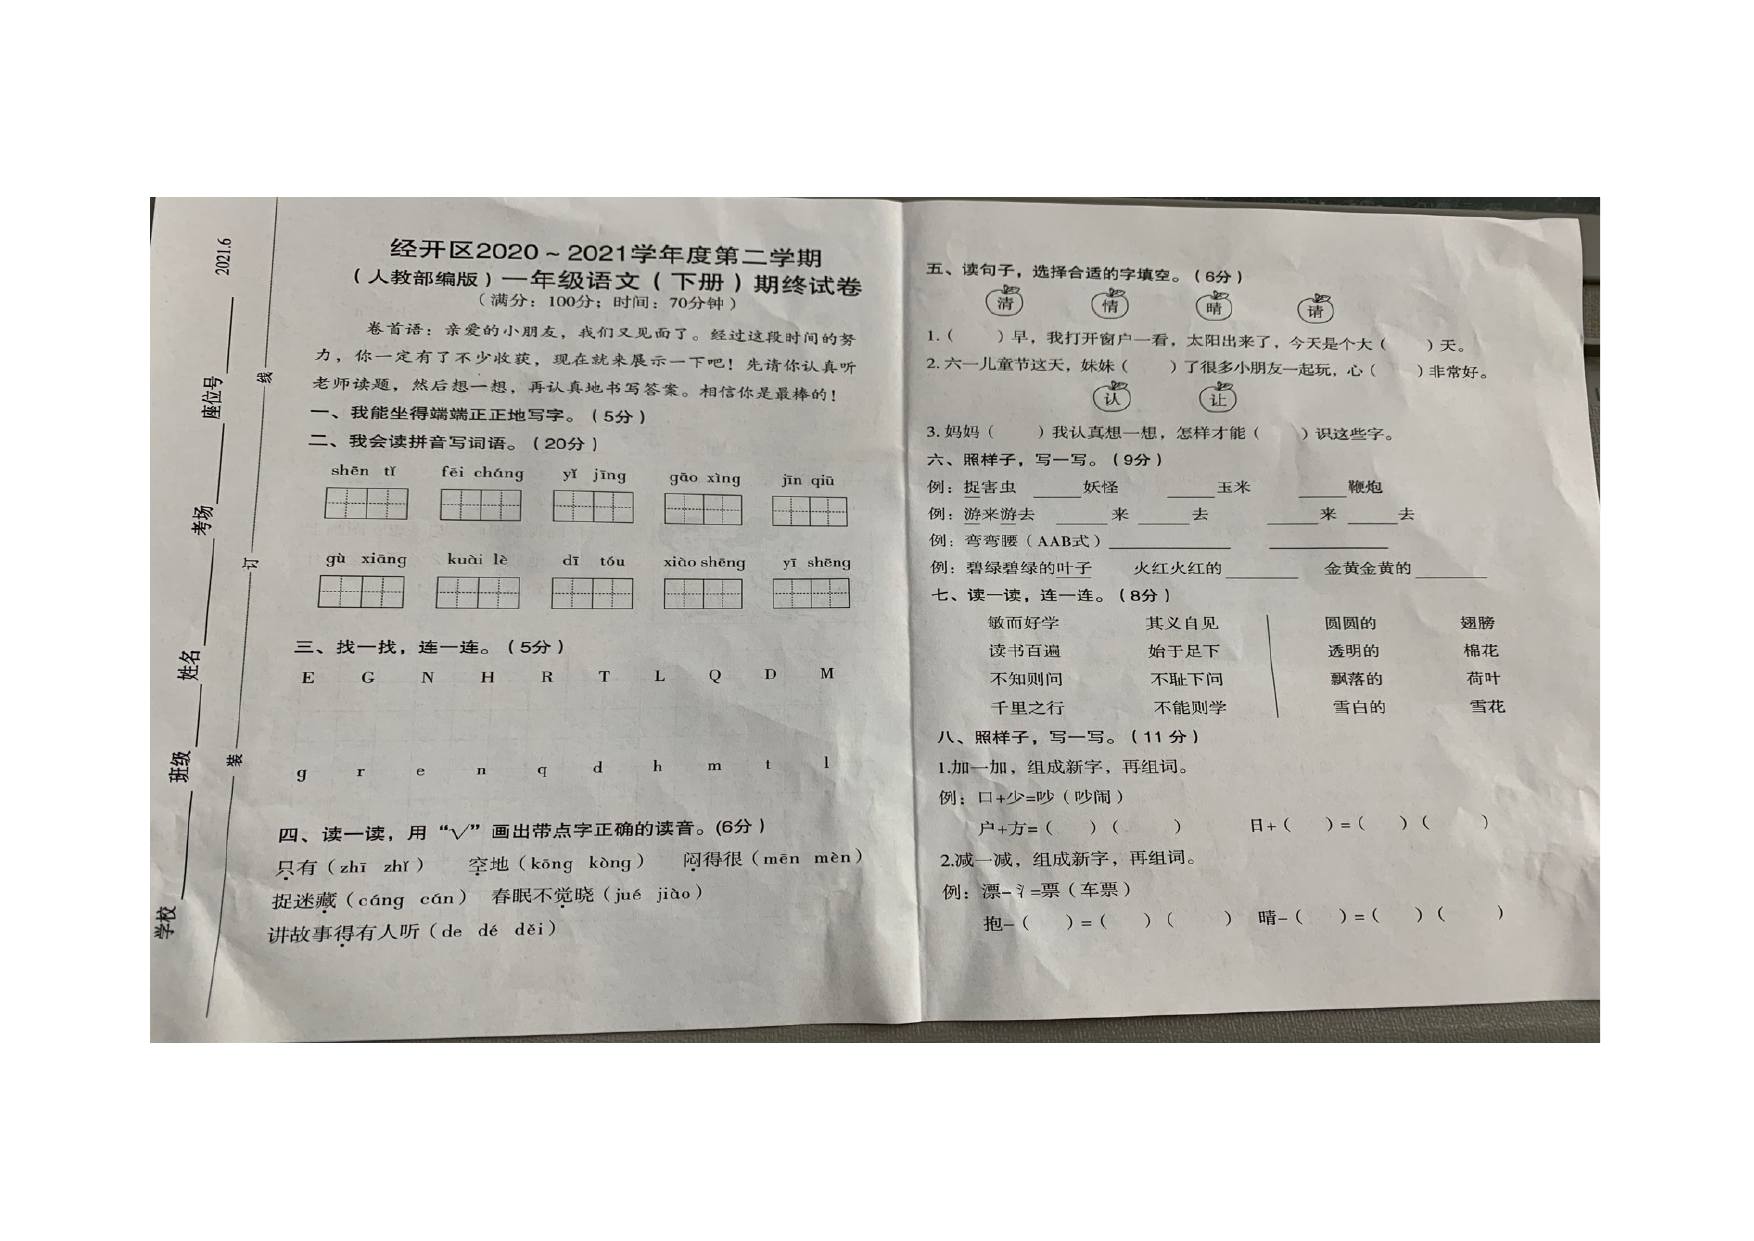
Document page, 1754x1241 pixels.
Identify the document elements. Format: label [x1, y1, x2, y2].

picture [150, 197, 1601, 1043]
